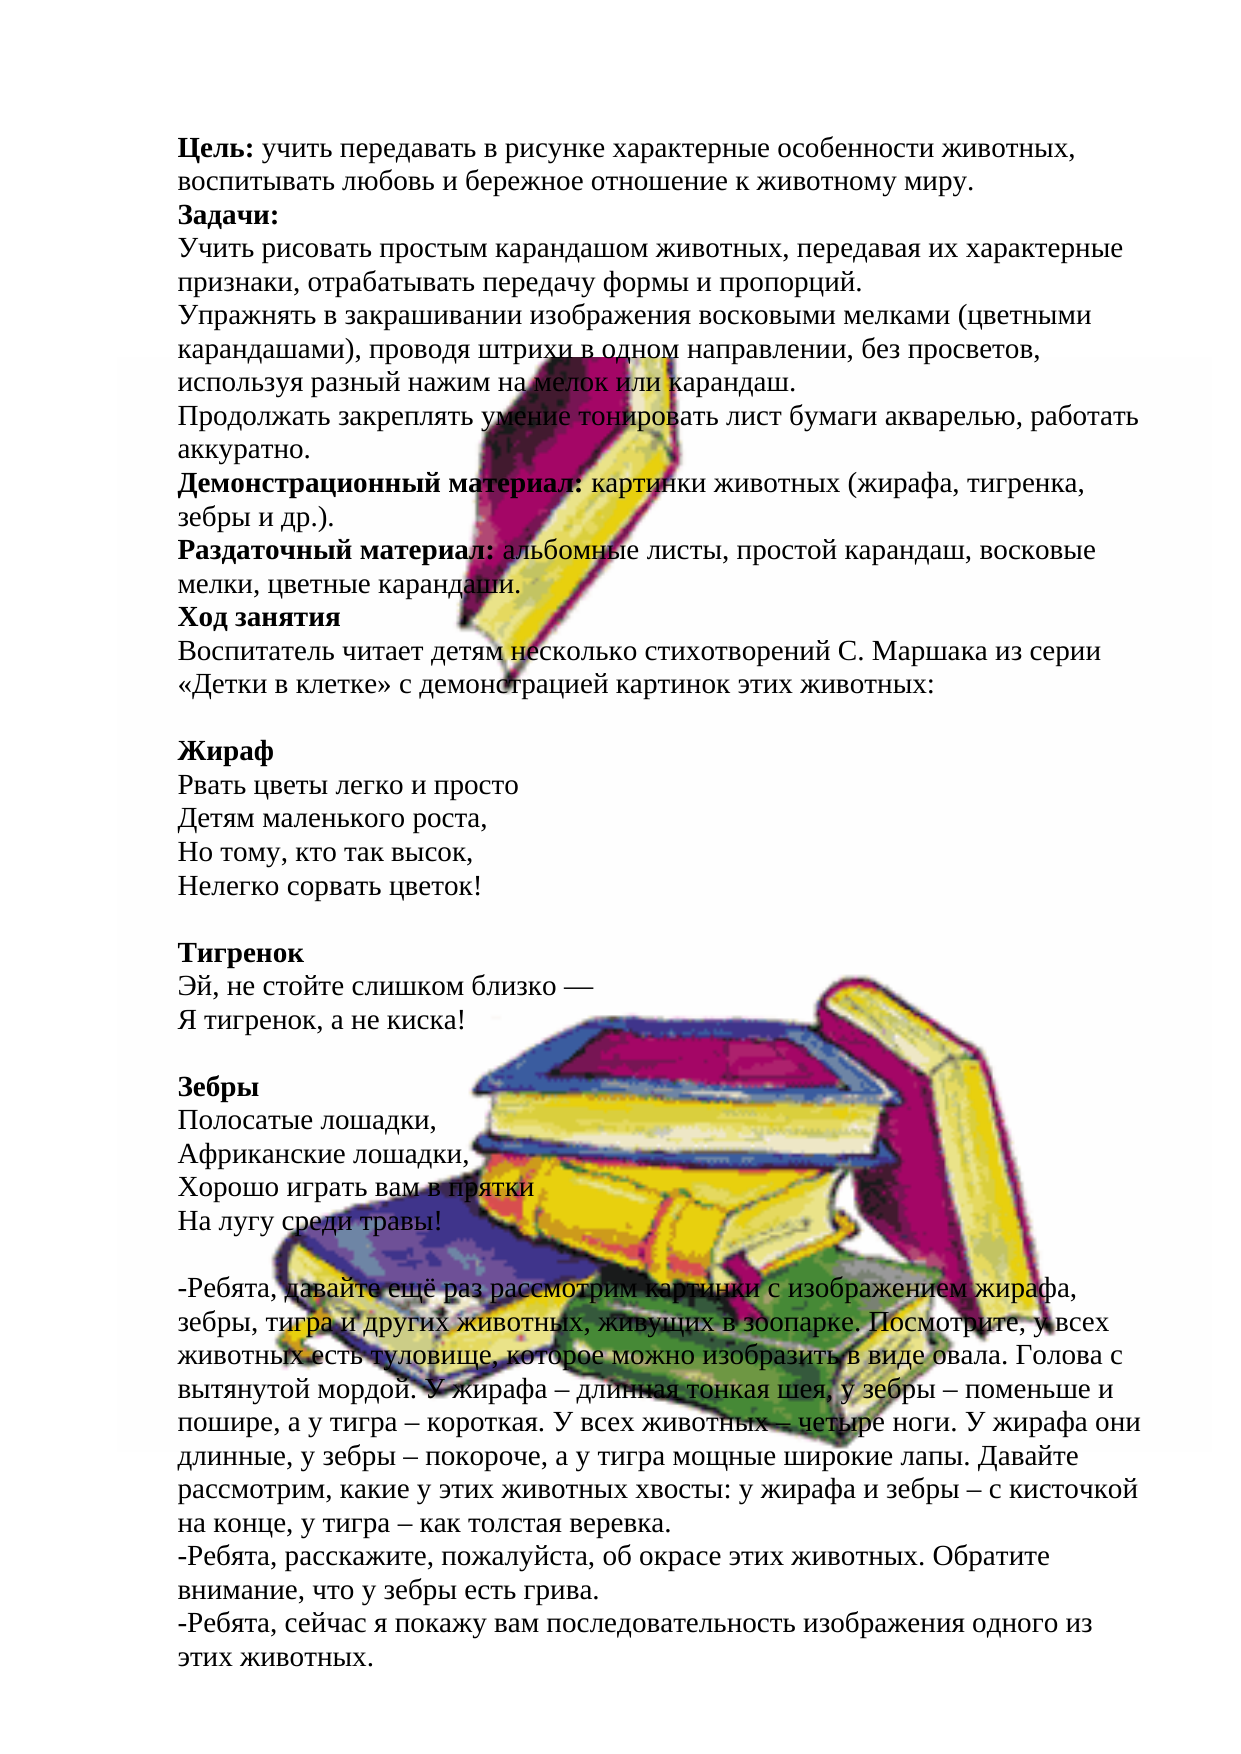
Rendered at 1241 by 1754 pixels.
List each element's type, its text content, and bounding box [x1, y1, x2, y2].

text Полосатые лошадки, [177, 1102, 1152, 1136]
text Тигренок [177, 935, 1152, 968]
text На лугу среди травы! [177, 1203, 1152, 1237]
text Раздаточный материал: альбомные листы, простой карандаш, восковые мелки, цветные карандаши. [177, 532, 1152, 599]
text Учить рисовать простым карандашом животных, передавая их характерные признаки, отрабатывать передачу формы и пропорций. [177, 230, 1152, 297]
text Воспитатель читает детям несколько стихотворений С. Маршака из серии «Детки в клетке» с демонстрацией картинок этих животных: [177, 633, 1152, 700]
text Хорошо играть вам в прятки [177, 1169, 1152, 1203]
text Задачи: [177, 197, 1152, 230]
text -Ребята, расскажите, пожалуйста, об окрасе этих животных. Обратите внимание, что у зебры есть грива. [177, 1538, 1152, 1606]
text -Ребята, давайте ещё раз рассмотрим картинки с изображением жирафа, зебры, тигра и других животных, живущих в зоопарке. Посмотрите, у всех животных есть туловище, которое можно изобразить в виде овала. Голова с вытянутой мордой. У жирафа – длинная тонкая шея, у зебры – поменьше и пошире, а у тигра – короткая. У всех животных – четыре ноги. У жирафа они длинные, у зебры – покороче, а у тигра мощные широкие лапы. Давайте рассмотрим, какие у этих животных хвосты: у жирафа и зебры – с кисточкой на конце, у тигра – как толстая веревка. [177, 1270, 1152, 1538]
text Демонстрационный материал: картинки животных (жирафа, тигренка, зебры и др.). [177, 465, 1152, 532]
text Зебры [177, 1069, 1152, 1102]
text Упражнять в закрашивании изображения восковыми мелками (цветными карандашами), проводя штрихи в одном направлении, без просветов, используя разный нажим на мелок или карандаш. [177, 297, 1152, 398]
text Цель: учить передавать в рисунке характерные особенности животных, воспитывать любовь и бережное отношение к животному миру. [177, 130, 1152, 197]
text Нелегко сорвать цветок! [177, 868, 1152, 901]
text Эй, не стойте слишком близко — [177, 968, 1152, 1002]
text Продолжать закреплять умение тонировать лист бумаги акварелью, работать аккуратно. [177, 398, 1152, 465]
picture [117, 357, 1212, 1452]
text Я тигренок, а не киска! [177, 1002, 1152, 1035]
text Африканские лошадки, [177, 1136, 1152, 1169]
text Жираф [177, 733, 1152, 767]
text Ход занятия [177, 599, 1152, 633]
text Рвать цветы легко и просто [177, 767, 1152, 801]
text -Ребята, сейчас я покажу вам последовательность изображения одного из этих животных. [177, 1606, 1152, 1673]
text Но тому, кто так высок, [177, 834, 1152, 868]
text Детям маленького роста, [177, 801, 1152, 834]
